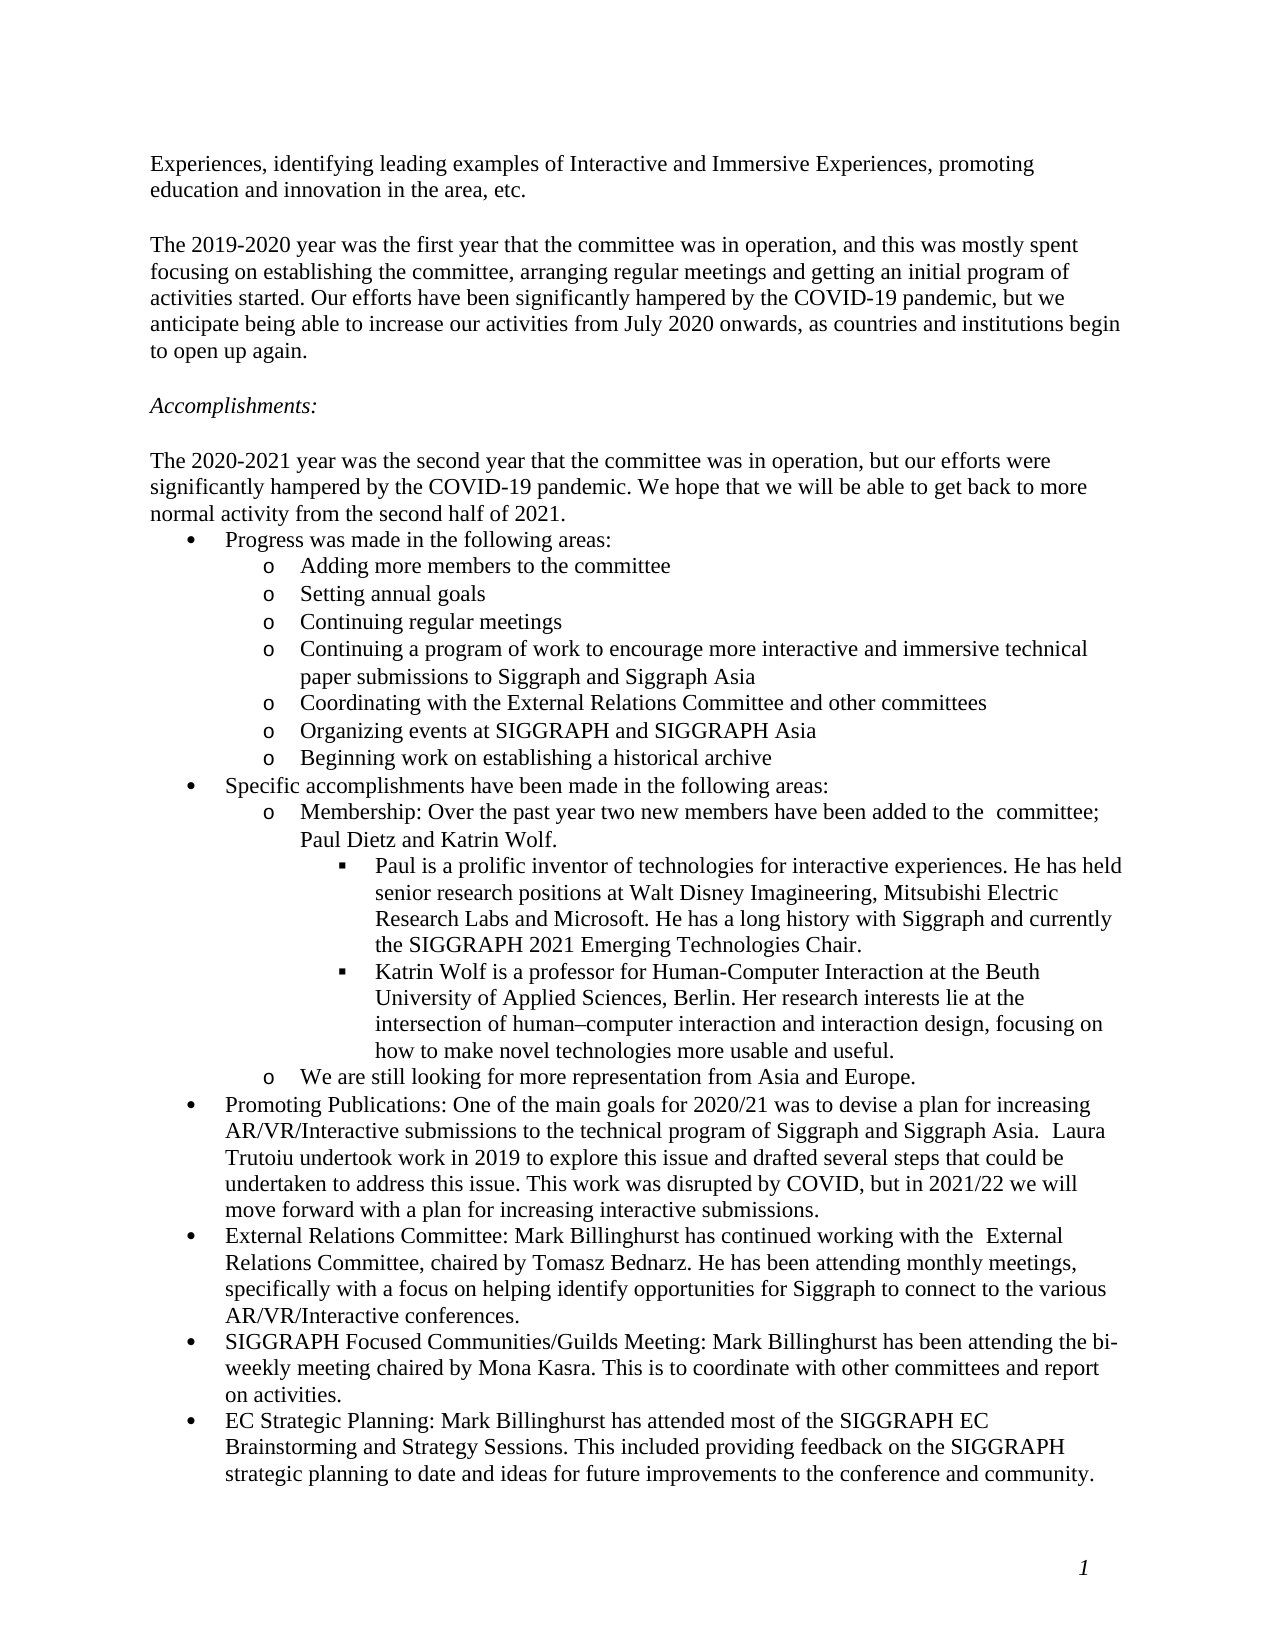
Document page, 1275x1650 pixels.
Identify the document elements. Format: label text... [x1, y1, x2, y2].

list SIGGRAPH Focused Communities/Guilds Meeting: Mark Billinghurst has been attending the bi-weekly meeting chaired by Mona Kasra. This is to coordinate with other committees and report on activities. [187, 1328, 1125, 1407]
list Katrin Wolf is a professor for Human-Computer Interaction at the Beuth University of Applied Sciences, Berlin. Her research interests lie at the intersection of human–computer interaction and interaction design, focusing on how to make novel technologies more usable and useful. [337, 958, 1125, 1063]
list Paul is a prolific inventor of technologies for interactive experiences. He has held senior research positions at Walt Disney Imagineering, Mitsubishi Electric Research Labs and Microsoft. He has a long history with Siggraph and currently the SIGGRAPH 2021 Emerging Technologies Chair. [337, 852, 1125, 958]
list EC Strategic Planning: Mark Billinghurst has attended most of the SIGGRAPH EC Brainstorming and Strategy Sessions. This included providing feedback on the SIGGRAPH strategic planning to date and ideas for future improvements to the conference and community. [187, 1407, 1125, 1486]
list Setting annual goals [262, 580, 1125, 608]
list We are still looking for more representation from Asia and Europe. [262, 1063, 1125, 1091]
list Coordinating with the External Relations Committee and other committees [262, 689, 1125, 717]
text The 2020-2021 year was the second year that the committee was in operation, but our efforts were significantly hampered by the COVID-19 pandemic. We hope that we will be able to get back to more normal activity from the second half of 2021. [150, 447, 1125, 526]
list Promoting Publications: One of the main goals for 2020/21 was to devise a plan for increasing AR/VR/Interactive submissions to the technical program of Siggraph and Siggraph Asia. Laura Trutoiu undertook work in 2019 to explore this issue and drafted several steps that could be undertaken to address this issue. This work was disrupted by COVID, but in 2021/22 we will move forward with a plan for increasing interactive submissions. [187, 1091, 1125, 1223]
list Continuing regular meetings [262, 608, 1125, 635]
list Adding more members to the committee [262, 552, 1125, 580]
text Accomplishments: [150, 392, 1125, 418]
list External Relations Committee: Mark Billinghurst has continued working with the External Relations Committee, chaired by Tomasz Bednarz. He has been attending monthly meetings, specifically with a focus on helping identify opportunities for Siggraph to connect to the various AR/VR/Interactive conferences. [187, 1223, 1125, 1328]
list Beginning work on establishing a historical archive [262, 744, 1125, 772]
list Organizing events at SIGGRAPH and SIGGRAPH Asia [262, 717, 1125, 744]
text The 2019-2020 year was the first year that the committee was in operation, and this was mostly spent focusing on establishing the committee, arranging regular meetings and getting an initial program of activities started. Our efforts have been significantly hampered by the COVID-19 pandemic, but we anticipate being able to increase our activities from July 2020 onwards, as countries and institutions begin to open up again. [150, 231, 1125, 363]
list Progress was made in the following areas: [187, 526, 1125, 552]
list Membership: Over the past year two new members have been added to the committee; Paul Dietz and Katrin Wolf. [262, 798, 1125, 852]
list Continuing a program of work to encourage more interactive and immersive technical paper submissions to Siggraph and Siggraph Asia [262, 635, 1125, 689]
list Specific accomplishments have been made in the following areas: [187, 772, 1125, 798]
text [150, 150, 1125, 203]
